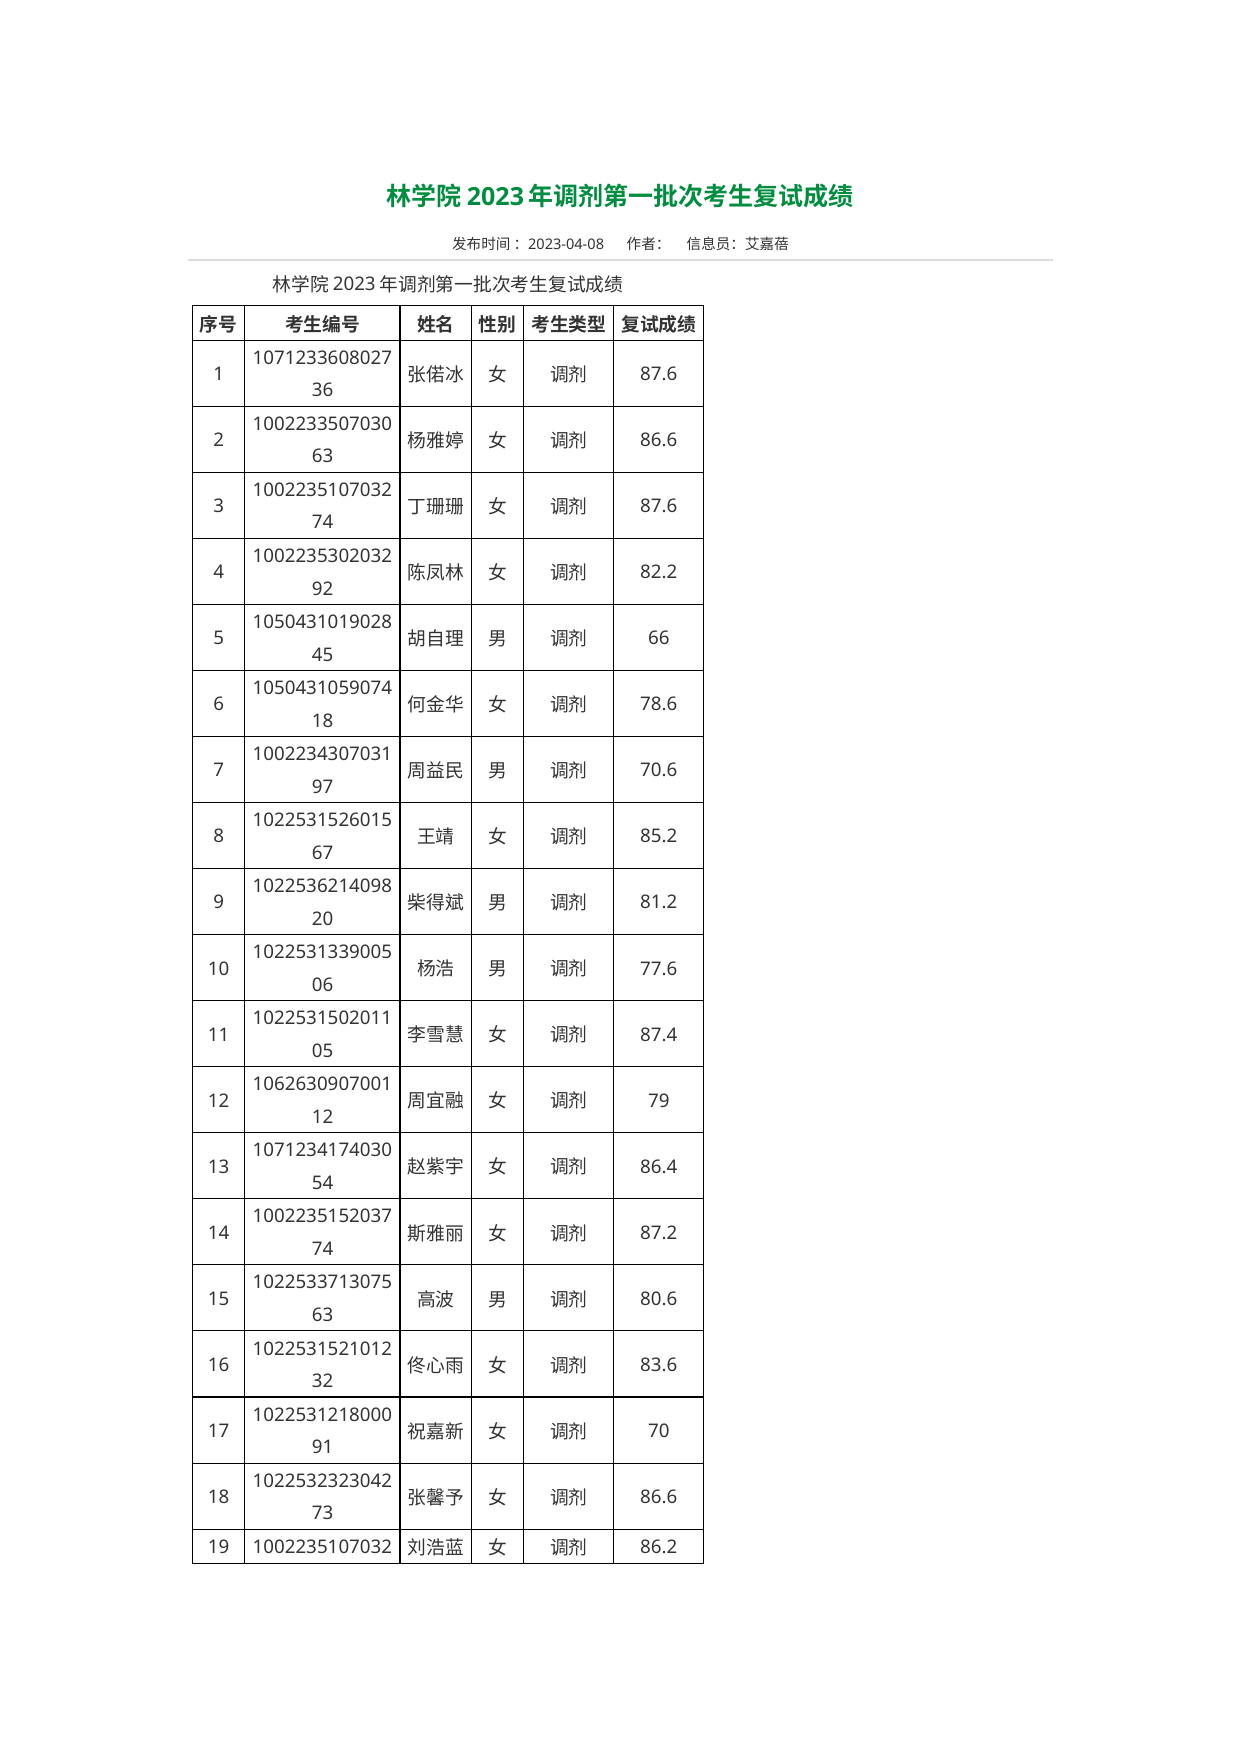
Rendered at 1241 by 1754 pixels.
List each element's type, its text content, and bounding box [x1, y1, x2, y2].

table_cell 106263090700112 [245, 1067, 399, 1132]
table_cell 3 [193, 473, 244, 538]
table_cell 10 [193, 935, 244, 1000]
text 林学院2023年调剂第一批次考生复试成绩 [187, 162, 1053, 227]
table_cell 丁珊珊 [401, 473, 471, 538]
table_cell 调剂 [524, 1398, 613, 1462]
table_cell 调剂 [524, 539, 613, 604]
table_cell 女 [472, 407, 523, 472]
table_cell 女 [472, 473, 523, 538]
table_cell 高波 [401, 1265, 471, 1330]
table_cell 100223530203292 [245, 539, 399, 604]
table_cell 15 [193, 1265, 244, 1330]
table_cell 调剂 [524, 473, 613, 538]
table_cell 102253621409820 [245, 869, 399, 934]
table_cell 周宜融 [401, 1067, 471, 1132]
table_cell 102253371307563 [245, 1265, 399, 1330]
table_cell 张偌冰 [401, 341, 471, 406]
table_cell 100223350703063 [245, 407, 399, 472]
table_cell 86.6 [614, 407, 703, 472]
table_cell 82.2 [614, 539, 703, 604]
table_cell 调剂 [524, 1001, 613, 1066]
table_cell 女 [472, 671, 523, 736]
table_cell 调剂 [524, 935, 613, 1000]
table_cell 100223430703197 [245, 737, 399, 802]
table_cell 男 [472, 737, 523, 802]
table_cell 102253232304273 [245, 1464, 399, 1528]
table_cell 调剂 [524, 1530, 613, 1563]
table_cell 女 [472, 803, 523, 868]
table_cell 100223510703277 [245, 1530, 399, 1563]
table_cell 102253121800091 [245, 1398, 399, 1462]
table_cell 19 [193, 1530, 244, 1563]
table_cell 105043101902845 [245, 605, 399, 670]
table_cell 7 [193, 737, 244, 802]
table_cell 102253152101232 [245, 1331, 399, 1396]
table_cell 87.4 [614, 1001, 703, 1066]
table_cell 85.2 [614, 803, 703, 868]
table_cell 调剂 [524, 605, 613, 670]
table_header 林学院2023年调剂第一批次考生复试成绩 [192, 261, 704, 305]
table_cell 107123360802736 [245, 341, 399, 406]
table_cell 100223515203774 [245, 1199, 399, 1264]
table_cell 何金华 [401, 671, 471, 736]
table_cell 女 [472, 1133, 523, 1198]
table_cell 柴得斌 [401, 869, 471, 934]
table_cell 80.6 [614, 1265, 703, 1330]
table_cell 李雪慧 [401, 1001, 471, 1066]
table_cell 序号 [193, 306, 244, 340]
table_cell 女 [472, 1199, 523, 1264]
table_cell 13 [193, 1133, 244, 1198]
table_cell 102253133900506 [245, 935, 399, 1000]
table_cell 女 [472, 1067, 523, 1132]
table_cell 女 [472, 1331, 523, 1396]
table_cell 1 [193, 341, 244, 406]
table_cell 调剂 [524, 1199, 613, 1264]
table_cell 83.6 [614, 1331, 703, 1396]
table_cell 66 [614, 605, 703, 670]
table_cell 86.4 [614, 1133, 703, 1198]
table_cell 102253152601567 [245, 803, 399, 868]
table_cell 复试成绩 [614, 306, 703, 340]
table_cell 12 [193, 1067, 244, 1132]
table_cell 胡自理 [401, 605, 471, 670]
table_cell 78.6 [614, 671, 703, 736]
table_cell 女 [472, 1530, 523, 1563]
table_cell 100223510703274 [245, 473, 399, 538]
table_cell 18 [193, 1464, 244, 1528]
table_cell 赵紫宇 [401, 1133, 471, 1198]
table_cell 男 [472, 869, 523, 934]
table_cell 调剂 [524, 1464, 613, 1528]
table_cell 女 [472, 539, 523, 604]
table_cell 70.6 [614, 737, 703, 802]
table_cell 调剂 [524, 1265, 613, 1330]
table_cell 女 [472, 1464, 523, 1528]
table_cell 调剂 [524, 869, 613, 934]
table_cell 4 [193, 539, 244, 604]
table_cell 86.6 [614, 1464, 703, 1528]
table_cell 调剂 [524, 1067, 613, 1132]
table_cell 张馨予 [401, 1464, 471, 1528]
table_cell 调剂 [524, 737, 613, 802]
table_cell 调剂 [524, 341, 613, 406]
table_cell 87.6 [614, 473, 703, 538]
table_cell 5 [193, 605, 244, 670]
table_cell 107123417403054 [245, 1133, 399, 1198]
table_cell 105043105907418 [245, 671, 399, 736]
table_cell 男 [472, 935, 523, 1000]
table_cell 刘浩蓝 [401, 1530, 471, 1563]
table_cell 佟心雨 [401, 1331, 471, 1396]
table_cell 70 [614, 1398, 703, 1462]
table_cell 86.2 [614, 1530, 703, 1563]
table_cell 87.6 [614, 341, 703, 406]
table_cell 性别 [472, 306, 523, 340]
table_cell 14 [193, 1199, 244, 1264]
table_cell 女 [472, 341, 523, 406]
table_cell 102253150201105 [245, 1001, 399, 1066]
table_cell 16 [193, 1331, 244, 1396]
table_cell 79 [614, 1067, 703, 1132]
table_cell 女 [472, 1398, 523, 1462]
table_cell 调剂 [524, 671, 613, 736]
table_cell 调剂 [524, 1331, 613, 1396]
table_cell 周益民 [401, 737, 471, 802]
text 发布时间 ：2023-04-08 作者： 信息员：艾嘉蓓 [187, 227, 1053, 261]
table_cell 女 [472, 1001, 523, 1066]
table_cell 考生类型 [524, 306, 613, 340]
table_cell 王靖 [401, 803, 471, 868]
table_cell 调剂 [524, 803, 613, 868]
table_cell 祝嘉新 [401, 1398, 471, 1462]
table_cell 杨雅婷 [401, 407, 471, 472]
table_cell 9 [193, 869, 244, 934]
table_cell 81.2 [614, 869, 703, 934]
table_cell 77.6 [614, 935, 703, 1000]
table_cell 11 [193, 1001, 244, 1066]
table_cell 姓名 [401, 306, 471, 340]
table_cell 男 [472, 605, 523, 670]
table_cell 87.2 [614, 1199, 703, 1264]
table_cell 杨浩 [401, 935, 471, 1000]
table_cell 2 [193, 407, 244, 472]
table_cell 17 [193, 1398, 244, 1462]
table_cell 陈凤林 [401, 539, 471, 604]
table_cell 斯雅丽 [401, 1199, 471, 1264]
table_cell 调剂 [524, 1133, 613, 1198]
table_cell 考生编号 [245, 306, 399, 340]
table_cell 调剂 [524, 407, 613, 472]
table_cell 8 [193, 803, 244, 868]
table_cell 男 [472, 1265, 523, 1330]
table_cell 6 [193, 671, 244, 736]
